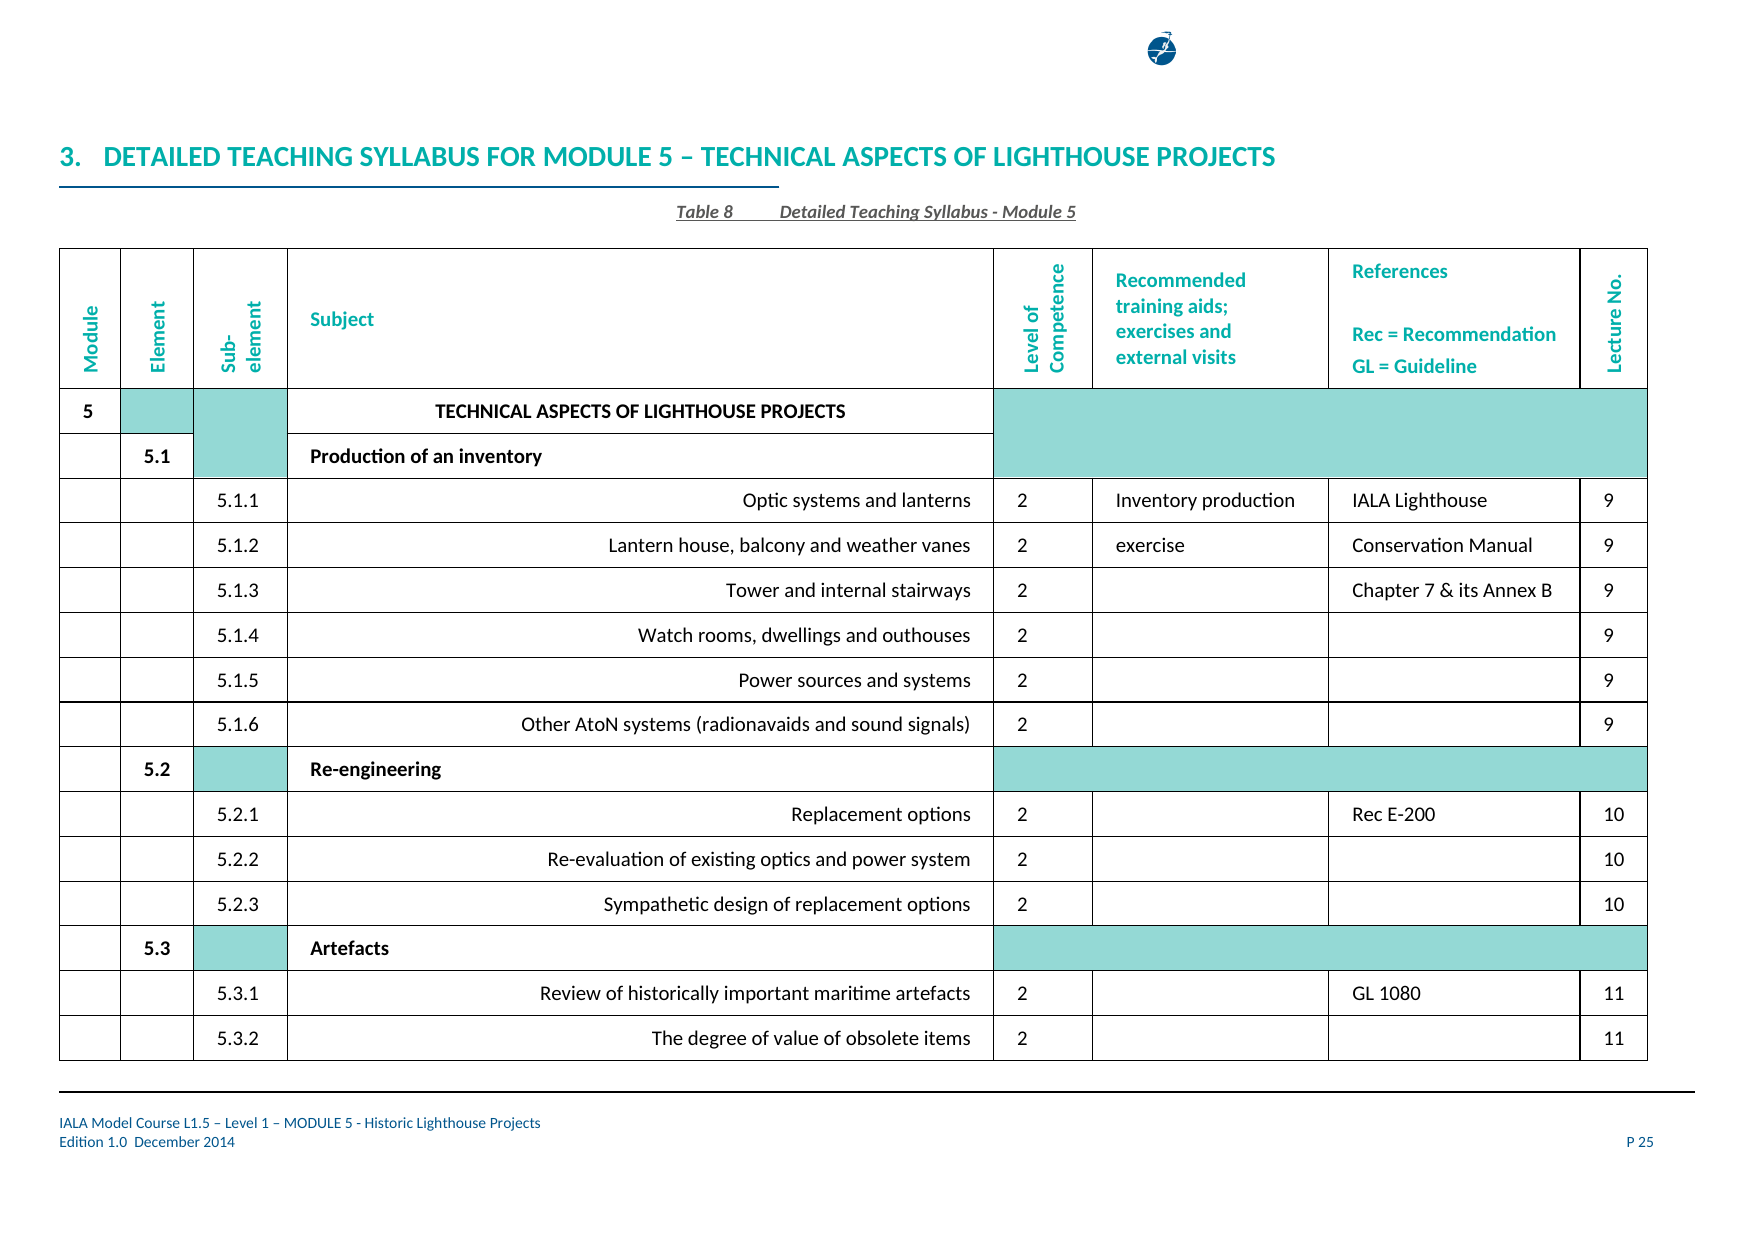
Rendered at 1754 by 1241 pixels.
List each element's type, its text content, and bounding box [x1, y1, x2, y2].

table_cell Power sources and systems [288, 658, 993, 701]
table_cell [60, 479, 120, 522]
table_cell [1093, 568, 1328, 612]
table_cell 5.3.1 [194, 971, 287, 1015]
table_cell GL 1080 [1329, 971, 1579, 1015]
table_cell [1329, 882, 1579, 925]
table_cell [1093, 703, 1328, 746]
table_cell Re-evaluation of existing optics and power system [288, 837, 993, 881]
table_header Element [121, 249, 193, 388]
table_cell Chapter 7 & its Annex B [1329, 568, 1579, 612]
table_cell 2 [994, 703, 1092, 746]
table_cell [1093, 882, 1328, 925]
table_cell 5.2.1 [194, 792, 287, 836]
table_cell 5.1.3 [194, 568, 287, 612]
table_cell [121, 568, 193, 612]
table_cell 5.1.2 [194, 523, 287, 567]
table_cell [1093, 971, 1328, 1015]
table_cell [60, 1016, 120, 1060]
table_cell [1329, 658, 1579, 701]
table_cell Other AtoN systems (radionavaids and sound signals) [288, 703, 993, 746]
table_cell 2 [994, 523, 1092, 567]
picture [1116, 0, 1235, 100]
table_cell [1329, 703, 1579, 746]
table_cell Tower and internal stairways [288, 568, 993, 612]
table_cell [994, 747, 1647, 791]
table_cell [60, 792, 120, 836]
table_cell 11 [1581, 971, 1647, 1015]
table_cell 2 [994, 568, 1092, 612]
table_cell 5.1 [121, 434, 193, 477]
table_cell [60, 926, 120, 970]
table_cell Inventory production [1093, 479, 1328, 522]
table_cell 9 [1581, 479, 1647, 522]
table_cell [121, 1016, 193, 1060]
table_cell exercise [1093, 523, 1328, 567]
table_cell Review of historically important maritime artefacts [288, 971, 993, 1015]
table_cell 9 [1581, 613, 1647, 657]
table_cell 2 [994, 658, 1092, 701]
table_cell [60, 837, 120, 881]
table_cell 11 [1581, 1016, 1647, 1060]
table_header Sub-element [194, 249, 287, 388]
table_cell [121, 658, 193, 701]
table_cell Sympathetic design of replacement options [288, 882, 993, 925]
table_cell Watch rooms, dwellings and outhouses [288, 613, 993, 657]
table_cell [121, 971, 193, 1015]
table_cell 10 [1581, 882, 1647, 925]
table_cell Conservation Manual [1329, 523, 1579, 567]
table_cell 5.2.3 [194, 882, 287, 925]
table_cell Production of an inventory [288, 434, 993, 477]
table_cell 2 [994, 479, 1092, 522]
table_cell 2 [994, 1016, 1092, 1060]
table_cell IALA Lighthouse [1329, 479, 1579, 522]
table_cell [1093, 792, 1328, 836]
table_cell [60, 747, 120, 791]
table_header Lecture No. [1581, 249, 1647, 388]
table_cell 5 [60, 389, 120, 433]
table_cell [60, 613, 120, 657]
table_cell 9 [1581, 523, 1647, 567]
table_cell [60, 658, 120, 701]
table_cell 9 [1581, 568, 1647, 612]
table_cell 5.3 [121, 926, 193, 970]
table_cell [994, 926, 1647, 970]
table_header Subject [288, 249, 993, 388]
table_cell 2 [994, 792, 1092, 836]
table_header Level of Competence [994, 249, 1092, 388]
table_cell 9 [1581, 703, 1647, 746]
table_header References Rec = Recommendation GL = Guideline [1329, 249, 1579, 388]
table_cell [1093, 837, 1328, 881]
table_cell 5.1.5 [194, 658, 287, 701]
table_cell [60, 882, 120, 925]
table_cell Lantern house, balcony and weather vanes [288, 523, 993, 567]
table_cell [121, 523, 193, 567]
table_cell 2 [994, 837, 1092, 881]
table_cell 5.1.1 [194, 479, 287, 522]
table_cell Replacement options [288, 792, 993, 836]
table_cell 2 [994, 882, 1092, 925]
table_cell [121, 792, 193, 836]
table_cell [60, 523, 120, 567]
table_header Recommended training aids; exercises and external visits [1093, 249, 1328, 388]
table_cell [194, 926, 287, 970]
table_cell [1329, 837, 1579, 881]
table_cell [194, 389, 287, 477]
text Detailed Teaching Syllabus - Module 5 [59, 200, 1695, 223]
table_cell [121, 613, 193, 657]
table_cell 5.3.2 [194, 1016, 287, 1060]
table_cell [60, 971, 120, 1015]
table_cell 5.2.2 [194, 837, 287, 881]
table_cell TECHNICAL ASPECTS OF LIGHTHOUSE PROJECTS [288, 389, 993, 433]
table_cell [121, 703, 193, 746]
table_cell [60, 568, 120, 612]
table_cell [994, 389, 1647, 477]
table_cell 2 [994, 613, 1092, 657]
table_cell Rec E-200 [1329, 792, 1579, 836]
table_cell 2 [994, 971, 1092, 1015]
table_cell [194, 747, 287, 791]
table_cell 5.2 [121, 747, 193, 791]
table_cell 10 [1581, 837, 1647, 881]
table_header Module [60, 249, 120, 388]
table_cell The degree of value of obsolete items [288, 1016, 993, 1060]
table_cell [121, 837, 193, 881]
table_cell 10 [1581, 792, 1647, 836]
table_cell Optic systems and lanterns [288, 479, 993, 522]
table_cell [121, 389, 193, 433]
table_cell [121, 882, 193, 925]
table_cell [60, 703, 120, 746]
table_cell [1329, 1016, 1579, 1060]
table_cell [1329, 613, 1579, 657]
table_cell [1093, 658, 1328, 701]
table_cell 5.1.6 [194, 703, 287, 746]
subtitle DETAILED TEACHING SYLLABUS FOR MODULE 5 – TECHNICAL ASPECTS OF LIGHTHOUSE PROJECTS [59, 138, 1695, 174]
table_cell [1093, 1016, 1328, 1060]
table_cell [121, 479, 193, 522]
table_cell Artefacts [288, 926, 993, 970]
table_cell Re-engineering [288, 747, 993, 791]
table_cell 5.1.4 [194, 613, 287, 657]
table_cell [1093, 613, 1328, 657]
table_cell 9 [1581, 658, 1647, 701]
table_cell [60, 434, 120, 477]
